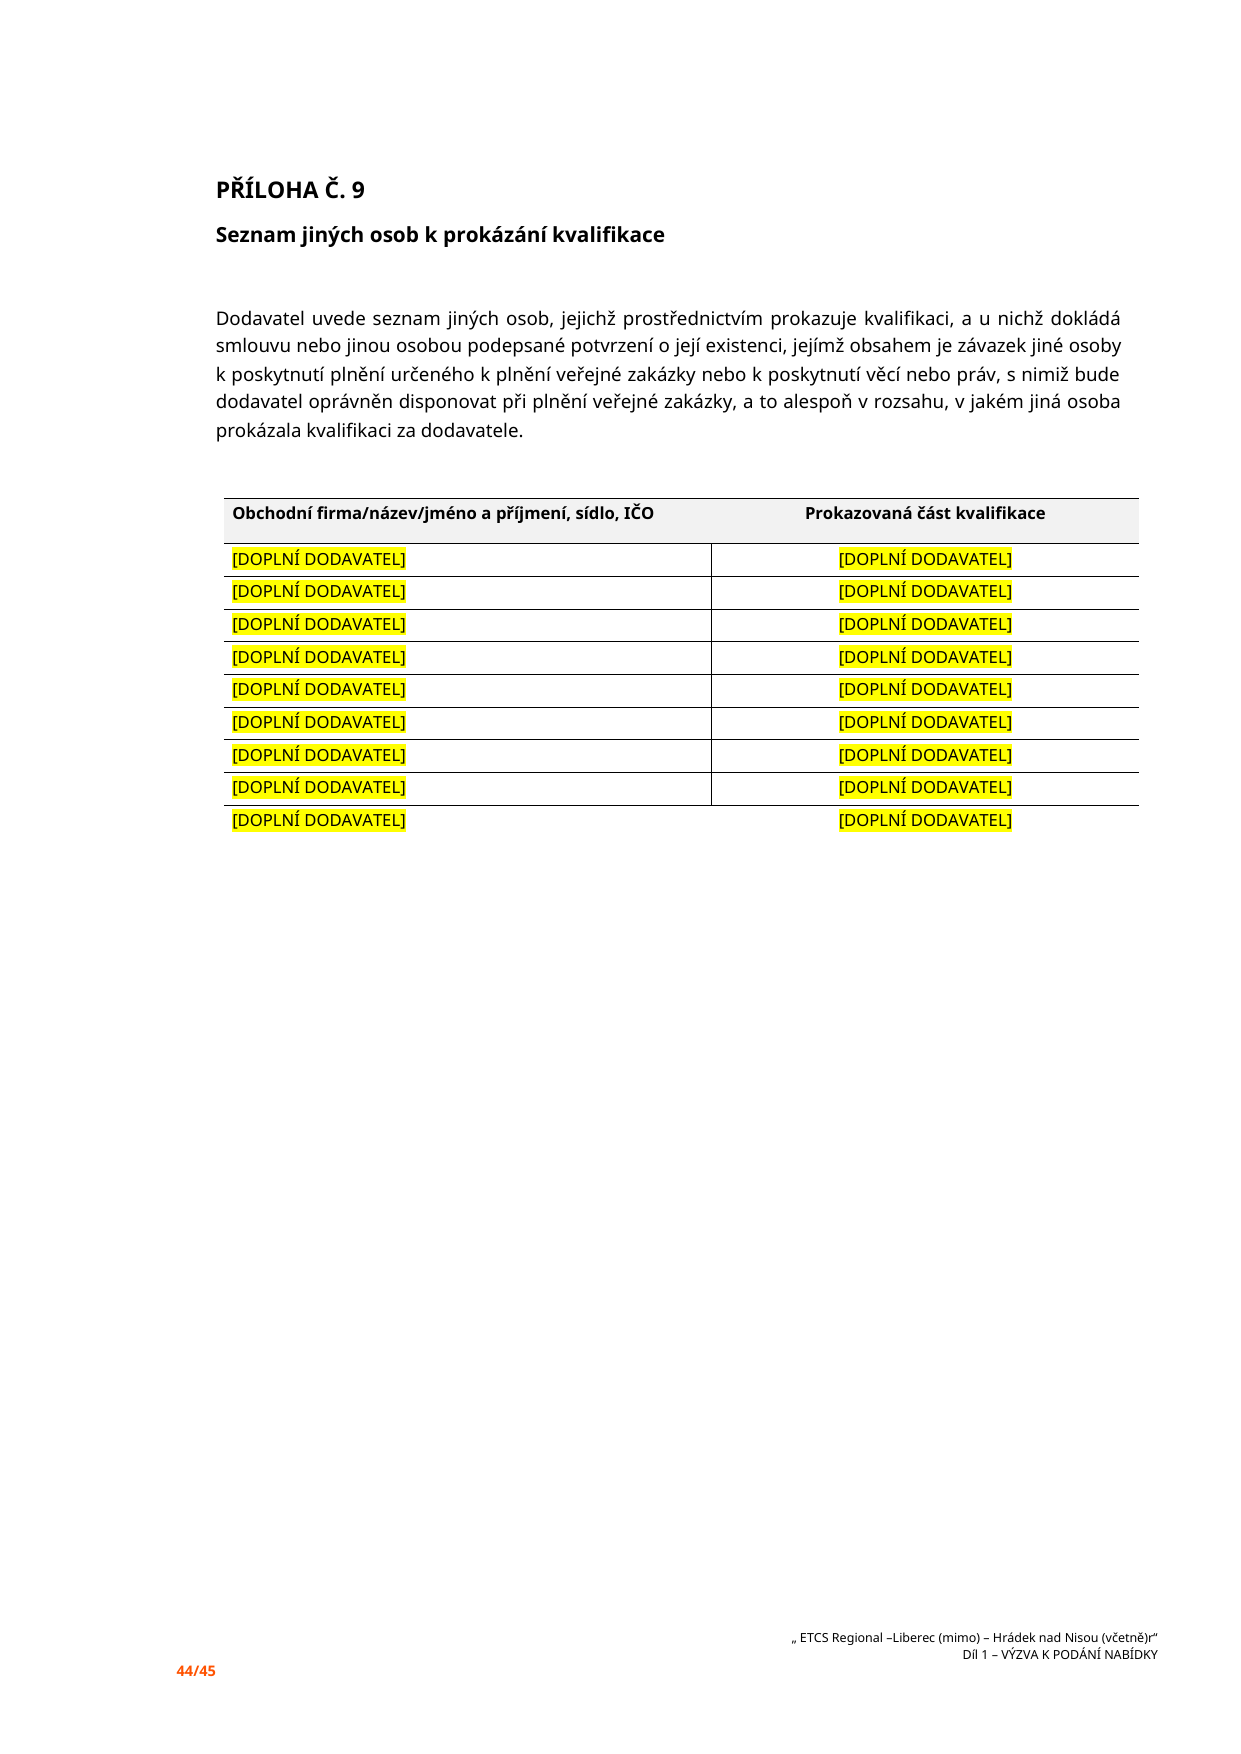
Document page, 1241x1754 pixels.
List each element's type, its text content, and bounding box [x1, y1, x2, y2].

table_cell [DOPLNÍ DODAVATEL] [224, 773, 711, 805]
table_cell [DOPLNÍ DODAVATEL] [224, 675, 711, 707]
table_header Obchodní firma/název/jméno a příjmení, sídlo, IČO [224, 499, 711, 543]
table_cell [DOPLNÍ DODAVATEL] [712, 675, 1139, 707]
table_cell [DOPLNÍ DODAVATEL] [224, 740, 711, 772]
table_cell [DOPLNÍ DODAVATEL] [712, 773, 1139, 805]
table_cell [DOPLNÍ DODAVATEL] [712, 610, 1139, 641]
table_cell [DOPLNÍ DODAVATEL] [712, 544, 1139, 576]
table_cell [DOPLNÍ DODAVATEL] [712, 642, 1139, 674]
text Příloha č. 9 [216, 174, 1122, 205]
table_header Prokazovaná část kvalifikace [711, 499, 1139, 543]
text Dodavatel uvede seznam jiných osob, jejichž prostřednictvím prokazuje kvalifikaci, a u nichž dokládá smlouvu nebo jinou osobou podepsané potvrzení o její existenci, jejímž obsahem je závazek jiné osoby k poskytnutí plnění určeného k plnění veřejné zakázky nebo k poskytnutí věcí nebo práv, s nimiž bude dodavatel oprávněn disponovat při plnění veřejné zakázky, a to alespoň v rozsahu, v jakém jiná osoba prokázala kvalifikaci za dodavatele. [216, 305, 1122, 442]
table_cell [DOPLNÍ DODAVATEL] [712, 708, 1139, 739]
table_cell [DOPLNÍ DODAVATEL] [712, 740, 1139, 772]
table_cell [DOPLNÍ DODAVATEL] [224, 610, 711, 641]
table_cell [DOPLNÍ DODAVATEL] [224, 544, 711, 576]
table_cell [DOPLNÍ DODAVATEL] [224, 642, 711, 674]
table_cell [DOPLNÍ DODAVATEL] [712, 577, 1139, 608]
table_cell [DOPLNÍ DODAVATEL] [711, 806, 1139, 837]
table_cell [DOPLNÍ DODAVATEL] [224, 708, 711, 739]
table_cell [DOPLNÍ DODAVATEL] [224, 577, 711, 608]
text Seznam jiných osob k prokázání kvalifikace [216, 221, 1122, 249]
table_cell [DOPLNÍ DODAVATEL] [224, 806, 711, 837]
